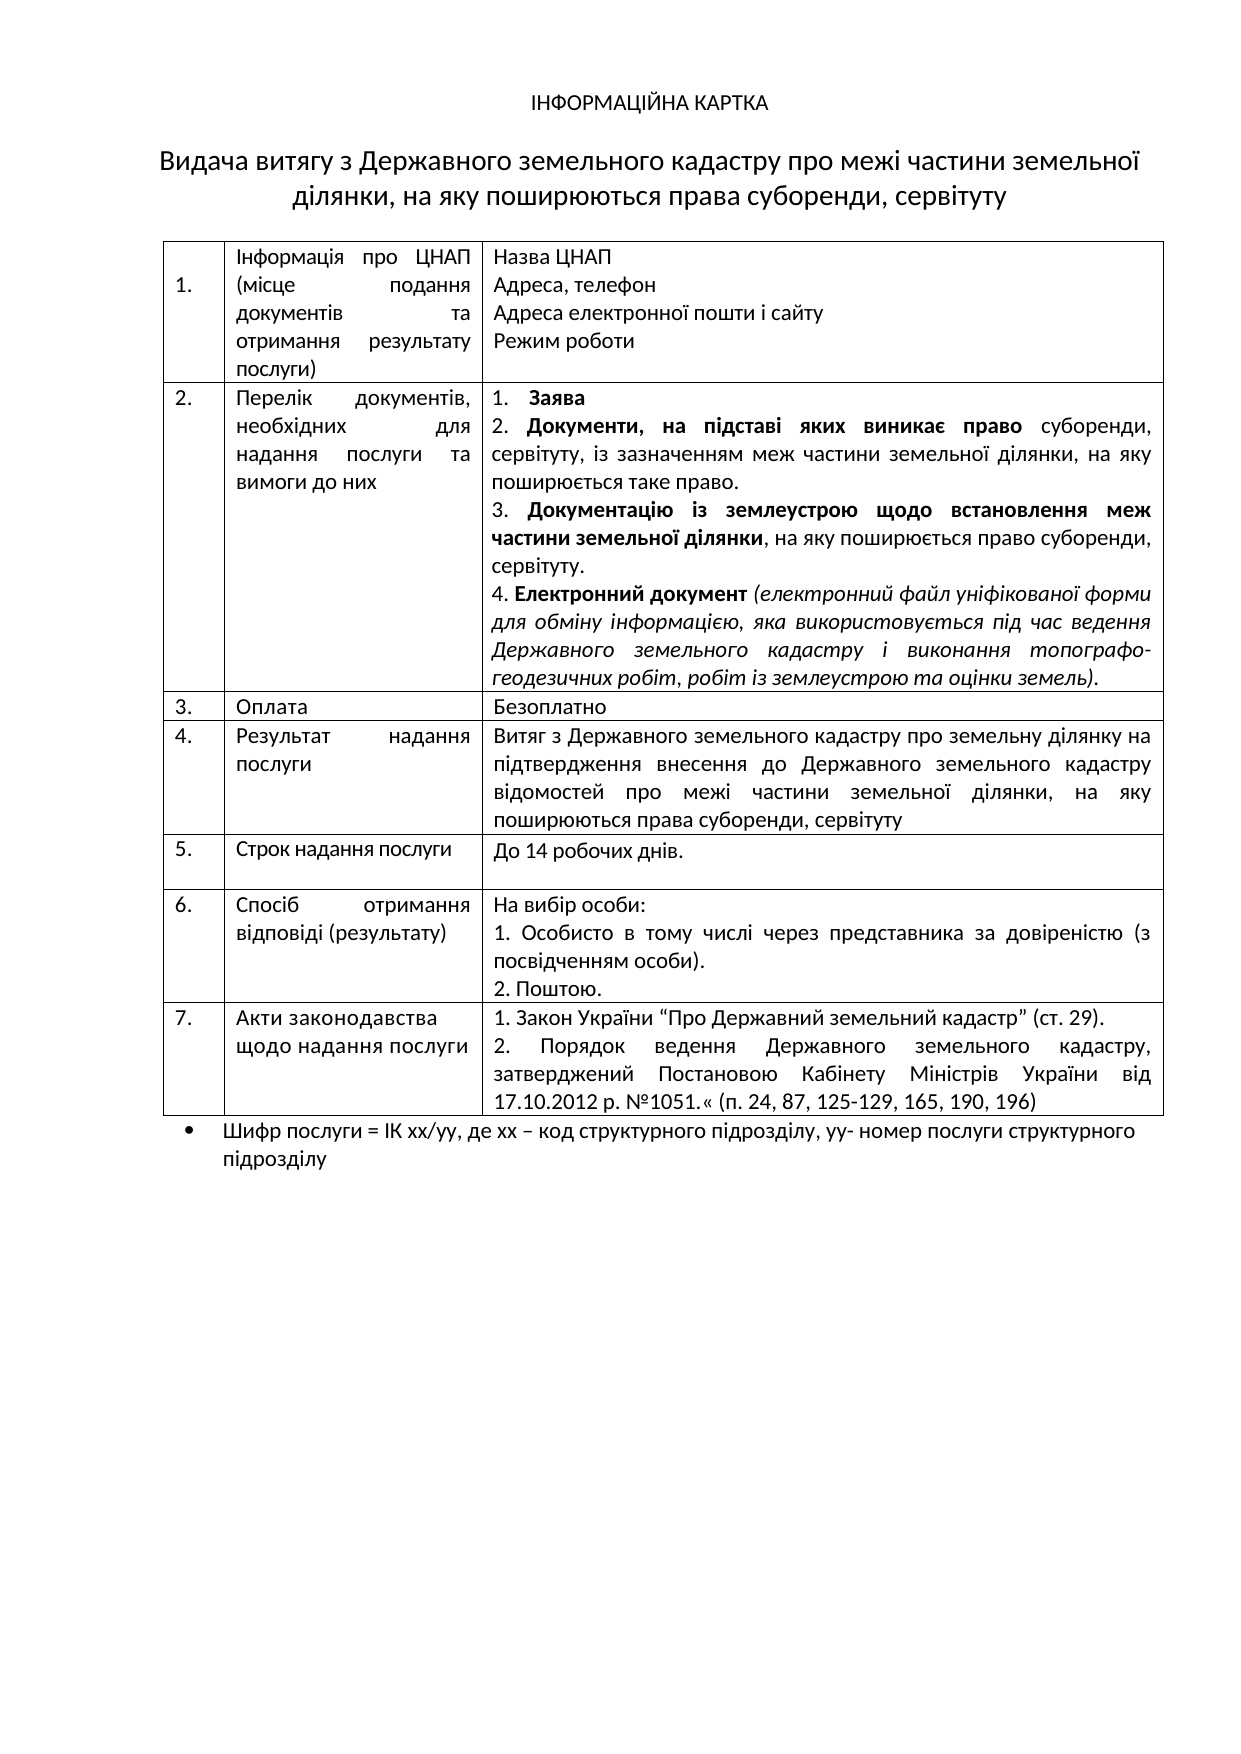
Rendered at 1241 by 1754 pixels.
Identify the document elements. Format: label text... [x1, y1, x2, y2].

table_cell Акти законодавства щодо надання послуги [225, 1003, 482, 1115]
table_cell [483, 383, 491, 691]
table_cell До 14 робочих днів. [483, 835, 1163, 889]
text ІНФОРМАЦІЙНА КАРТКА [148, 88, 1152, 117]
table_cell Витяг з Державного земельного кадастру про земельну ділянку на підтвердження внесення до Державного земельного кадастру відомостей про межі частини земельної ділянки, на яку поширюються права суборенди, сервітуту [483, 721, 1163, 833]
table_cell 6. [164, 890, 224, 1002]
list Шифр послуги = ІК хх/уу, де хх – код структурного підрозділу, уу- номер послуги структурного підрозділу [185, 1116, 1152, 1172]
table_header 1. [164, 242, 224, 382]
table_header Інформація про ЦНАП (місце подання документів та отримання результату послуги) [225, 242, 482, 382]
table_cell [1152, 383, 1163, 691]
table_cell На вибір особи: 1. Особисто в тому числі через представника за довіреністю (з посвідченням особи). 2. Поштою. [483, 890, 1163, 1002]
table_cell Перелік документів, необхідних для надання послуги та вимоги до них [225, 383, 482, 691]
table_cell Оплата [225, 692, 482, 720]
table_cell 4. [164, 721, 224, 833]
table_cell Спосіб отримання відповіді (результату) [225, 890, 482, 1002]
table_cell 5. [164, 835, 224, 889]
table_cell Строк надання послуги [225, 835, 482, 889]
table_cell Результат надання послуги [225, 721, 482, 833]
table_cell 7. [164, 1003, 224, 1115]
table_cell 3. [164, 692, 224, 720]
table_cell 2. [164, 383, 224, 691]
table_cell 1. Закон України “Про Державний земельний кадастр” (ст. 29). 2. Порядок ведення Державного земельного кадастру, затверджений Постановою Кабінету Міністрів України від 17.10.2012 р. №1051.« (п. 24, 87, 125-129, 165, 190, 196) [483, 1003, 1163, 1115]
text Видача витягу з Державного земельного кадастру про межі частини земельної ділянки, на яку поширюються права суборенди, сервітуту [148, 142, 1152, 213]
table_cell Безоплатно [483, 692, 1163, 720]
table_header Назва ЦНАП Адреса, телефон Адреса електронної пошти і сайту Режим роботи [483, 242, 1163, 382]
